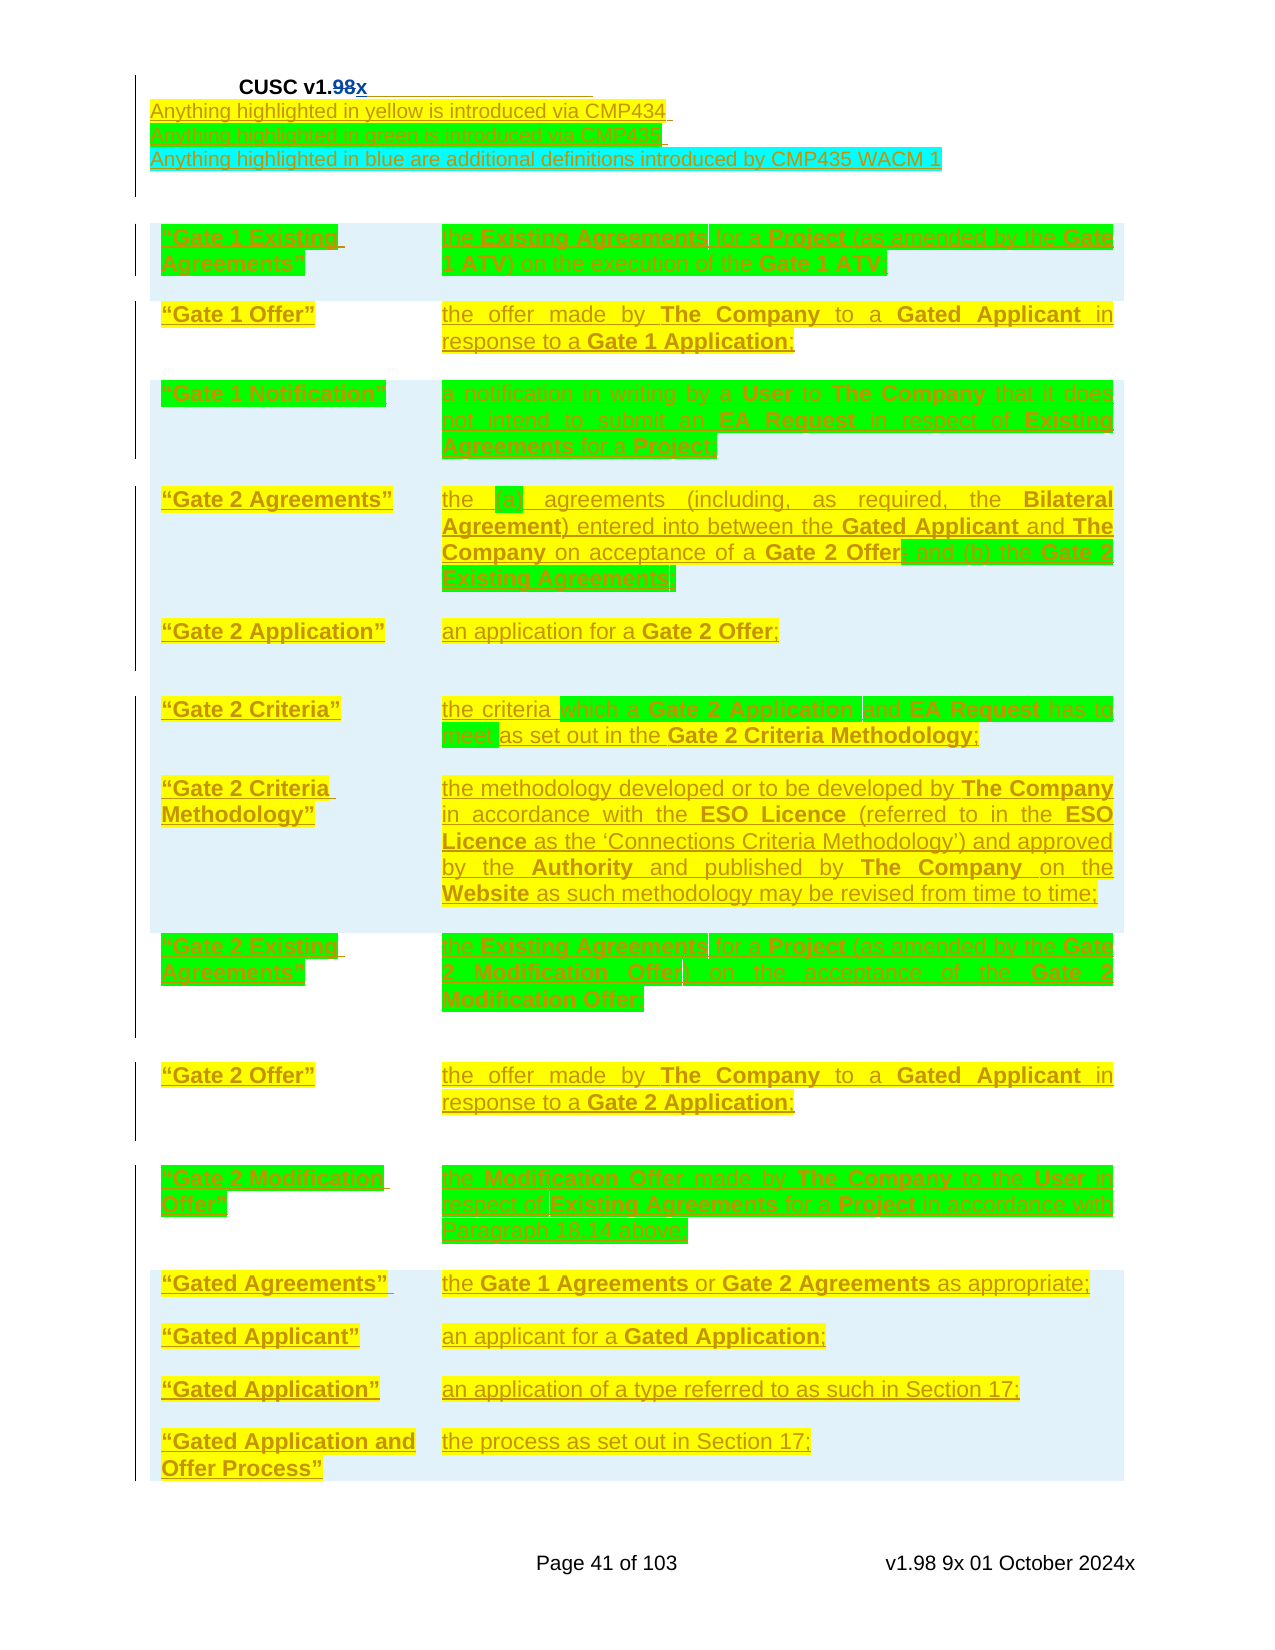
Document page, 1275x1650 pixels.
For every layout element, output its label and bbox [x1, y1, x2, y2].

table_cell [431, 1062, 1124, 1165]
table_cell [431, 1165, 1124, 1270]
table_cell [150, 1165, 431, 1270]
table_cell [150, 1062, 431, 1165]
table_cell [431, 301, 1124, 380]
table_cell [431, 933, 1124, 1062]
table_cell [150, 301, 431, 380]
table_cell [150, 933, 431, 1062]
